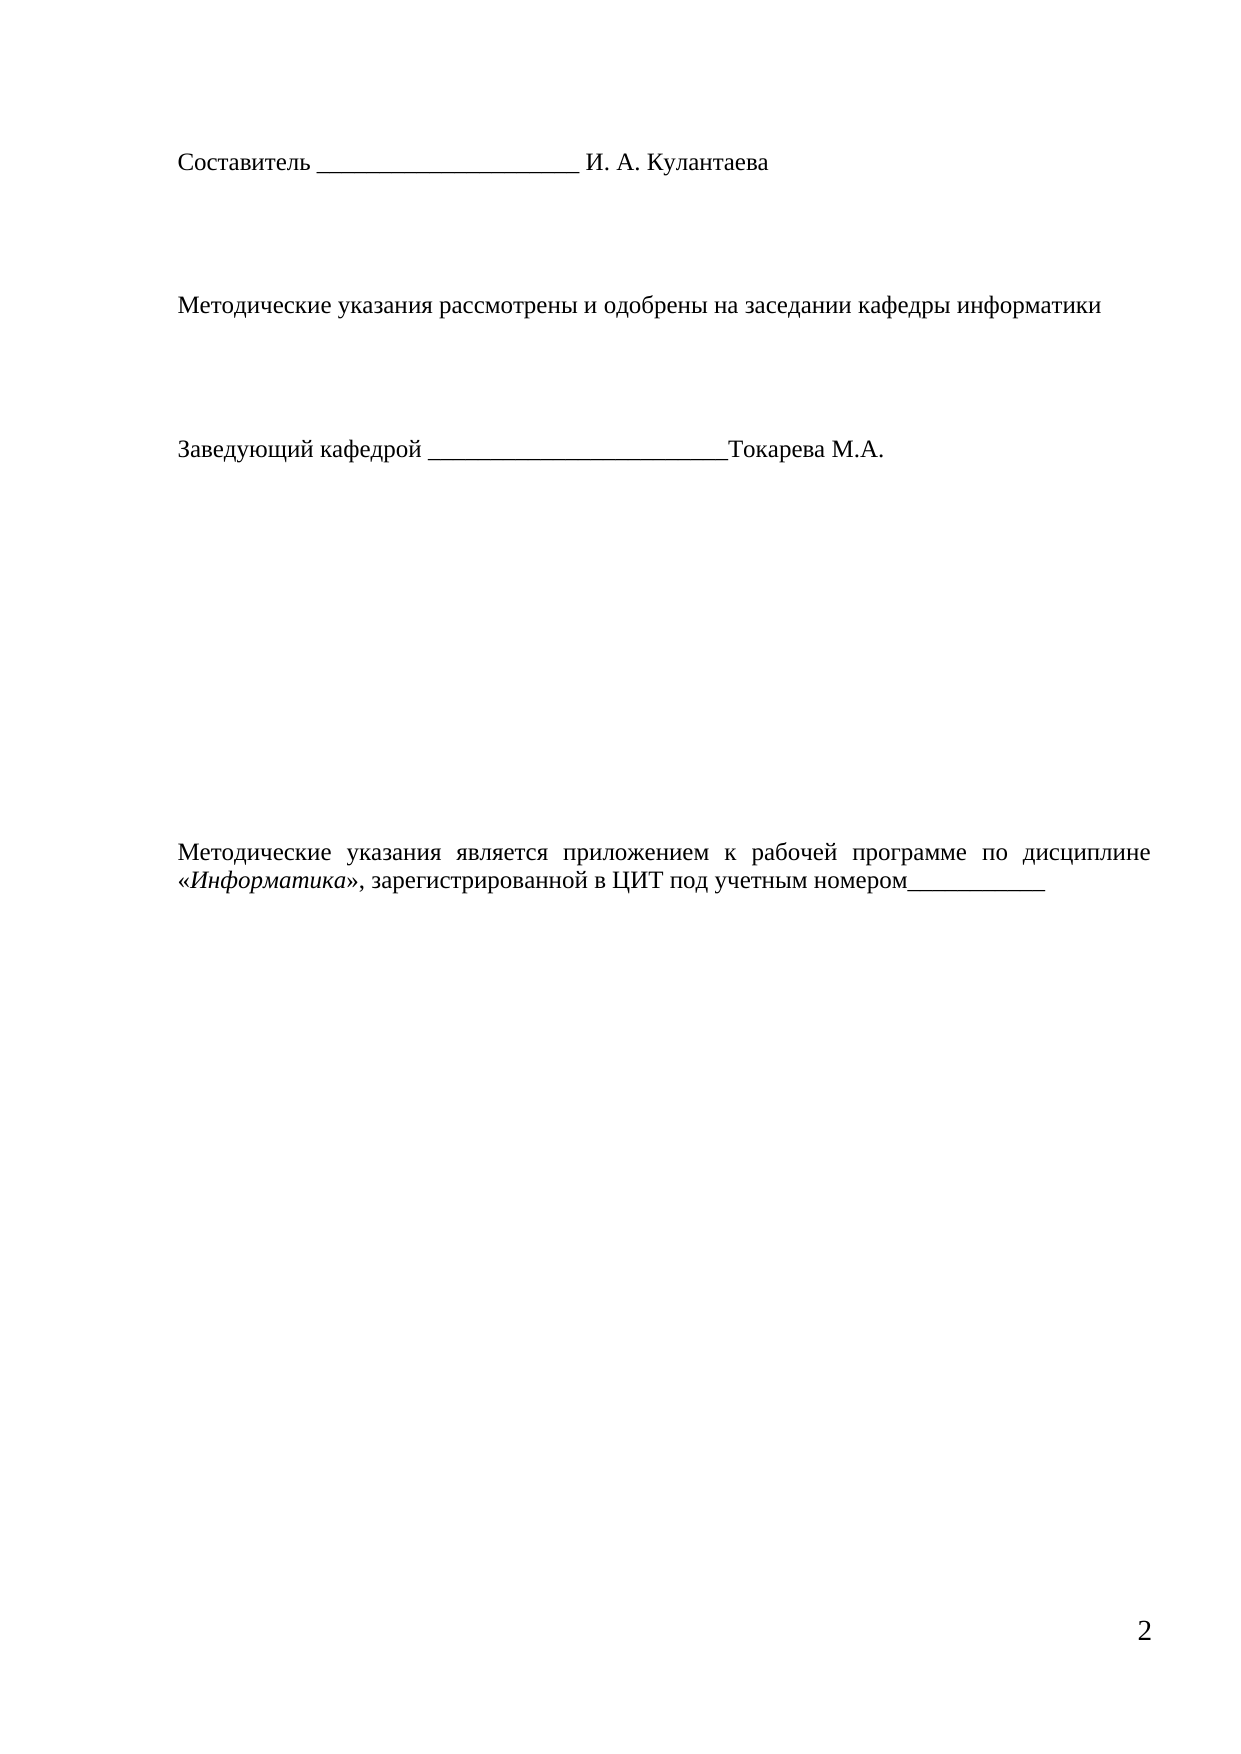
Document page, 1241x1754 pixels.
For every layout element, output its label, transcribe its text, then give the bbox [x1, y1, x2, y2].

text Методические указания является приложением к рабочей программе по дисциплине «Информатика», зарегистрированной в ЦИТ под учетным номером___________ [177, 837, 1152, 894]
text Методические указания рассмотрены и одобрены на заседании кафедры информатики [177, 291, 1152, 319]
text Заведующий кафедрой ________________________Токарева М.А. [177, 434, 1152, 463]
text Составитель _____________________ И. А. Кулантаева [177, 147, 1152, 176]
